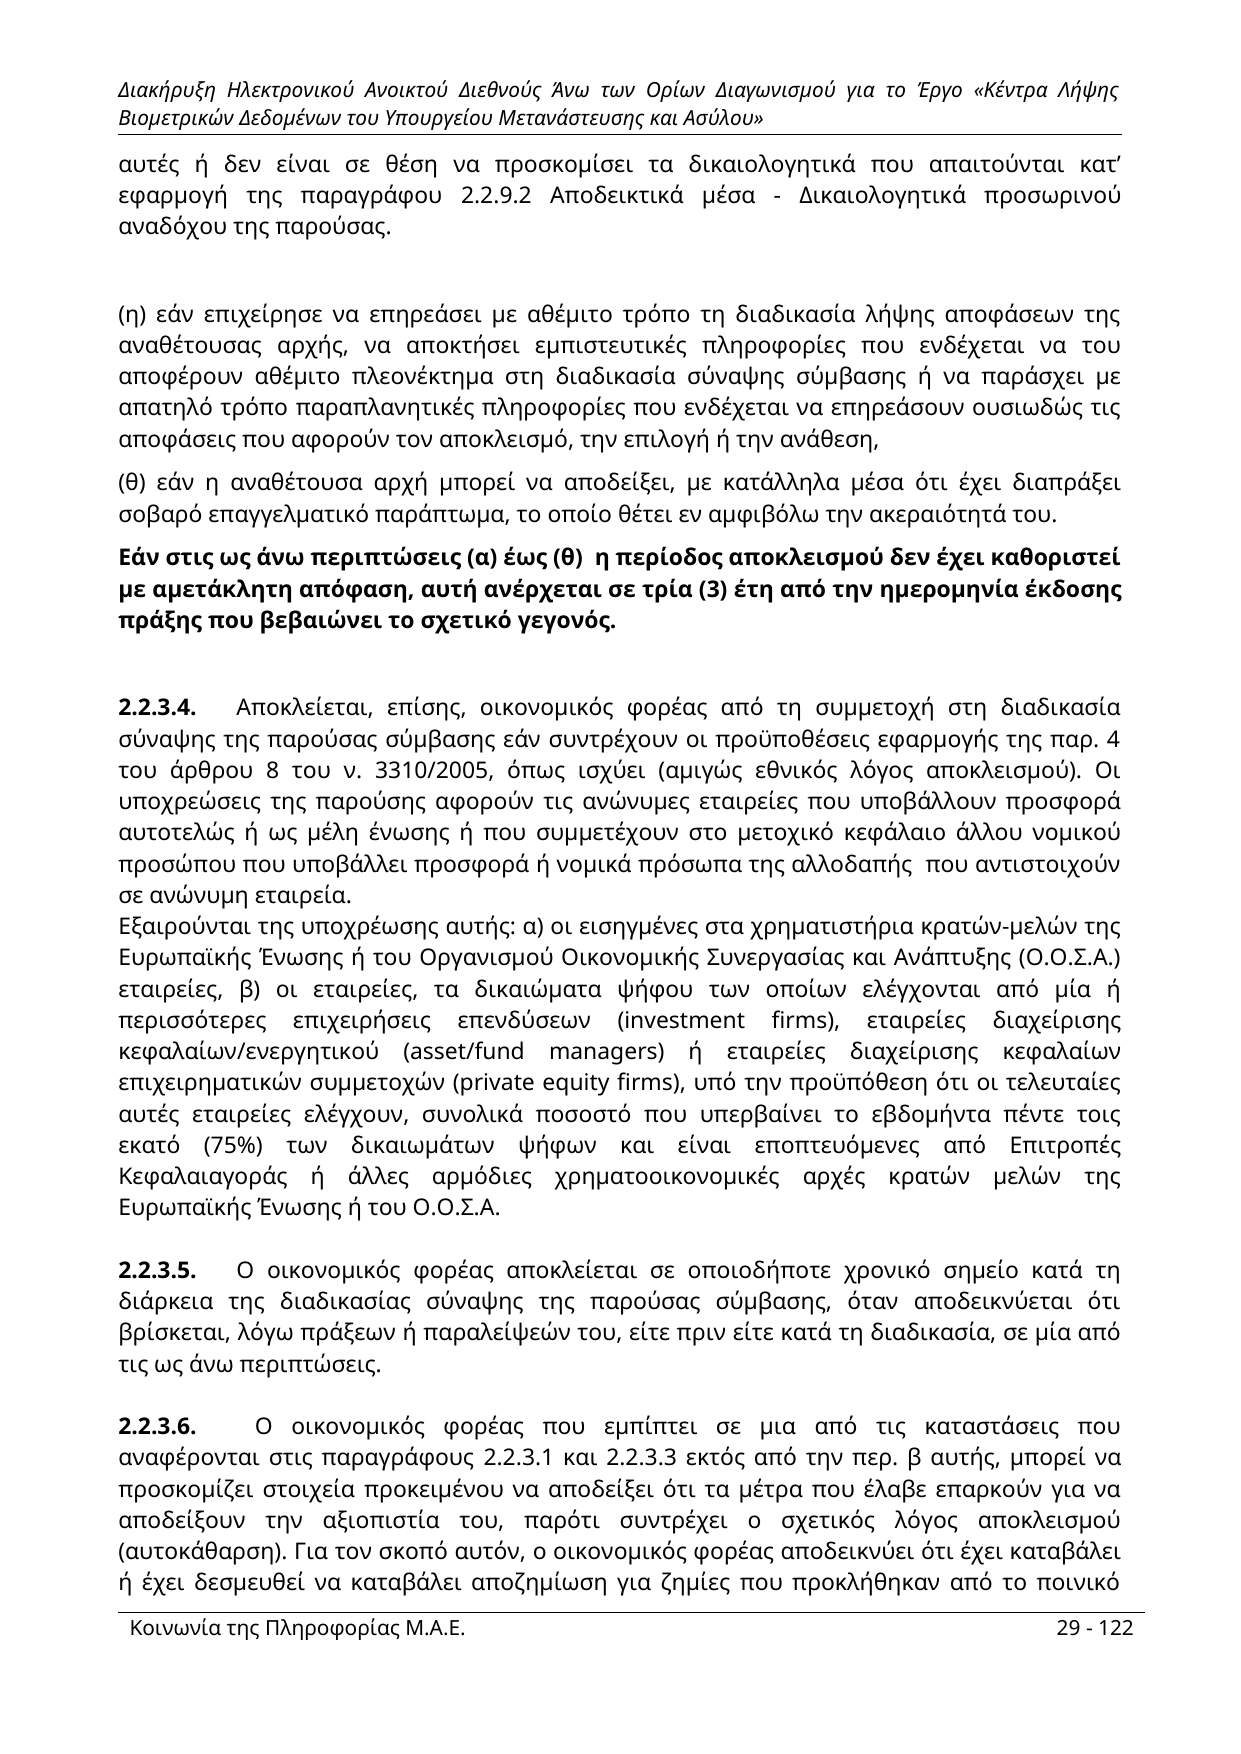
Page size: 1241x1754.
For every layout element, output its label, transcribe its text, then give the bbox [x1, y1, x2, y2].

list Εξαιρούνται της υποχρέωσης αυτής: α) οι εισηγμένες στα χρηματιστήρια κρατών-μελών της Ευρωπαϊκής Ένωσης ή του Οργανισμού Οικονομικής Συνεργασίας και Ανάπτυξης (Ο.Ο.Σ.Α.) εταιρείες, β) οι εταιρείες, τα δικαιώματα ψήφου των οποίων ελέγχονται από μία ή περισσότερες επιχειρήσεις επενδύσεων (investment firms), εταιρείες διαχείρισης κεφαλαίων/ενεργητικού (asset/fund managers) ή εταιρείες διαχείρισης κεφαλαίων επιχειρηματικών συμμετοχών (private equity firms), υπό την προϋπόθεση ότι οι τελευταίες αυτές εταιρείες ελέγχουν, συνολικά ποσοστό που υπερβαίνει το εβδομήντα πέντε τοις εκατό (75%) των δικαιωμάτων ψήφων και είναι εποπτευόμενες από Επιτροπές Κεφαλαιαγοράς ή άλλες αρμόδιες χρηματοοικονομικές αρχές κρατών μελών της Ευρωπαϊκής Ένωσης ή του Ο.Ο.Σ.Α. [118, 910, 1122, 1222]
list Ο οικονομικός φορέας αποκλείεται σε οποιοδήποτε χρονικό σημείο κατά τη διάρκεια της διαδικασίας σύναψης της παρούσας σύμβασης, όταν αποδεικνύεται ότι βρίσκεται, λόγω πράξεων ή παραλείψεών του, είτε πριν είτε κατά τη διαδικασία, σε μία από τις ως άνω περιπτώσεις. [118, 1254, 1122, 1379]
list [118, 1410, 1122, 1597]
text Εάν στις ως άνω περιπτώσεις (α) έως (θ) η περίοδος αποκλεισμού δεν έχει καθοριστεί με αμετάκλητη απόφαση, αυτή ανέρχεται σε τρία (3) έτη από την ημερομηνία έκδοσης πράξης που βεβαιώνει το σχετικό γεγονός. [118, 541, 1122, 635]
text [118, 147, 1122, 241]
text (θ) εάν η αναθέτουσα αρχή μπορεί να αποδείξει, με κατάλληλα μέσα ότι έχει διαπράξει σοβαρό επαγγελματικό παράπτωμα, το οποίο θέτει εν αμφιβόλω την ακεραιότητά του. [118, 466, 1122, 529]
list Αποκλείεται, επίσης, οικονομικός φορέας από τη συμμετοχή στη διαδικασία σύναψης της παρούσας σύμβασης εάν συντρέχουν οι προϋποθέσεις εφαρμογής της παρ. 4 του άρθρου 8 του ν. 3310/2005, όπως ισχύει (αμιγώς εθνικός λόγος αποκλεισμού). Οι υποχρεώσεις της παρούσης αφορούν τις ανώνυμες εταιρείες που υποβάλλουν προσφορά αυτοτελώς ή ως μέλη ένωσης ή που συμμετέχουν στο μετοχικό κεφάλαιο άλλου νομικού προσώπου που υποβάλλει προσφορά ή νομικά πρόσωπα της αλλοδαπής που αντιστοιχούν σε ανώνυμη εταιρεία. [118, 691, 1122, 910]
text (η) εάν επιχείρησε να επηρεάσει με αθέμιτο τρόπο τη διαδικασία λήψης αποφάσεων της αναθέτουσας αρχής, να αποκτήσει εμπιστευτικές πληροφορίες που ενδέχεται να του αποφέρουν αθέμιτο πλεονέκτημα στη διαδικασία σύναψης σύμβασης ή να παράσχει με απατηλό τρόπο παραπλανητικές πληροφορίες που ενδέχεται να επηρεάσουν ουσιωδώς τις αποφάσεις που αφορούν τον αποκλεισμό, την επιλογή ή την ανάθεση, [118, 297, 1122, 454]
